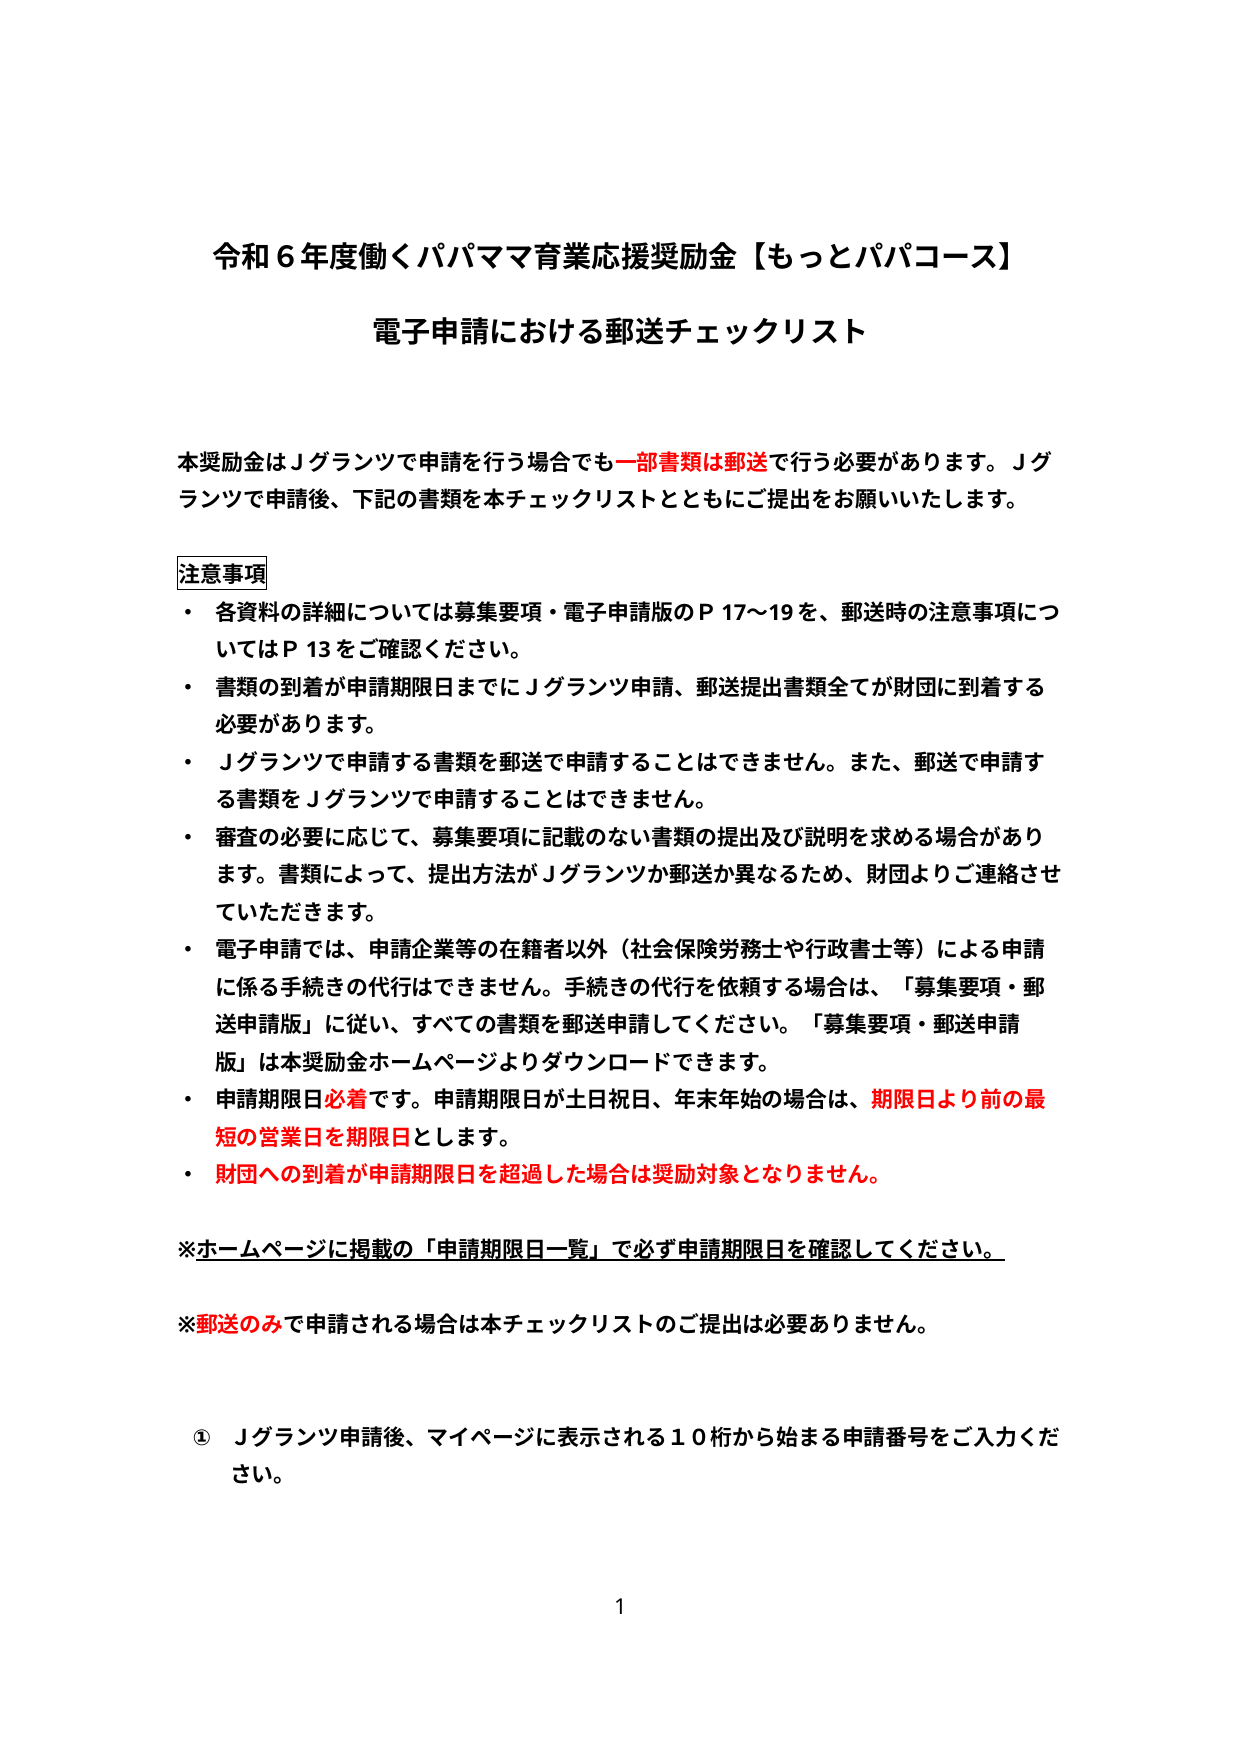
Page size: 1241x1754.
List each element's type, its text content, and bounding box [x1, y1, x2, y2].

list 審査の必要に応じて、募集要項に記載のない書類の提出及び説明を求める場合があります。書類によって、提出方法がＪグランツか郵送か異なるため、財団よりご連絡させていただきます。 [177, 817, 1063, 929]
list 財団への到着が申請期限日を超過した場合は奨励対象となりません。 [177, 1154, 1063, 1192]
text 令和６年度働くパパママ育業応援奨励金【もっとパパコース】 [177, 217, 1063, 292]
list Ｊグランツ申請後、マイページに表示される１０桁から始まる申請番号をご入力ください。 [192, 1417, 1063, 1492]
text 電子申請における郵送チェックリスト [177, 292, 1063, 367]
text ※郵送のみで申請される場合は本チェックリストのご提出は必要ありません。 [177, 1304, 1063, 1342]
list 申請期限日必着です。申請期限日が土日祝日、年末年始の場合は、期限日より前の最短の営業日を期限日とします。 [177, 1079, 1063, 1154]
text ※ホームページに掲載の「申請期限日一覧」で必ず申請期限日を確認してください。 [177, 1229, 1063, 1267]
list 電子申請では、申請企業等の在籍者以外（社会保険労務士や行政書士等）による申請に係る手続きの代行はできません。手続きの代行を依頼する場合は、「募集要項・郵送申請版」に従い、すべての書類を郵送申請してください。「募集要項・郵送申請版」は本奨励金ホームページよりダウンロードできます。 [177, 929, 1063, 1079]
list 書類の到着が申請期限日までにＪグランツ申請、郵送提出書類全てが財団に到着する必要があります。 [177, 667, 1063, 742]
list Ｊグランツで申請する書類を郵送で申請することはできません。また、郵送で申請する書類をＪグランツで申請することはできません。 [177, 742, 1063, 817]
text 本奨励金はＪグランツで申請を行う場合でも一部書類は郵送で行う必要があります。Ｊグランツで申請後、下記の書類を本チェックリストとともにご提出をお願いいたします。 [177, 442, 1063, 517]
list 各資料の詳細については募集要項・電子申請版のＰ17～19を、郵送時の注意事項についてはＰ13をご確認ください。 [177, 592, 1063, 667]
text 注意事項 [177, 554, 1063, 592]
